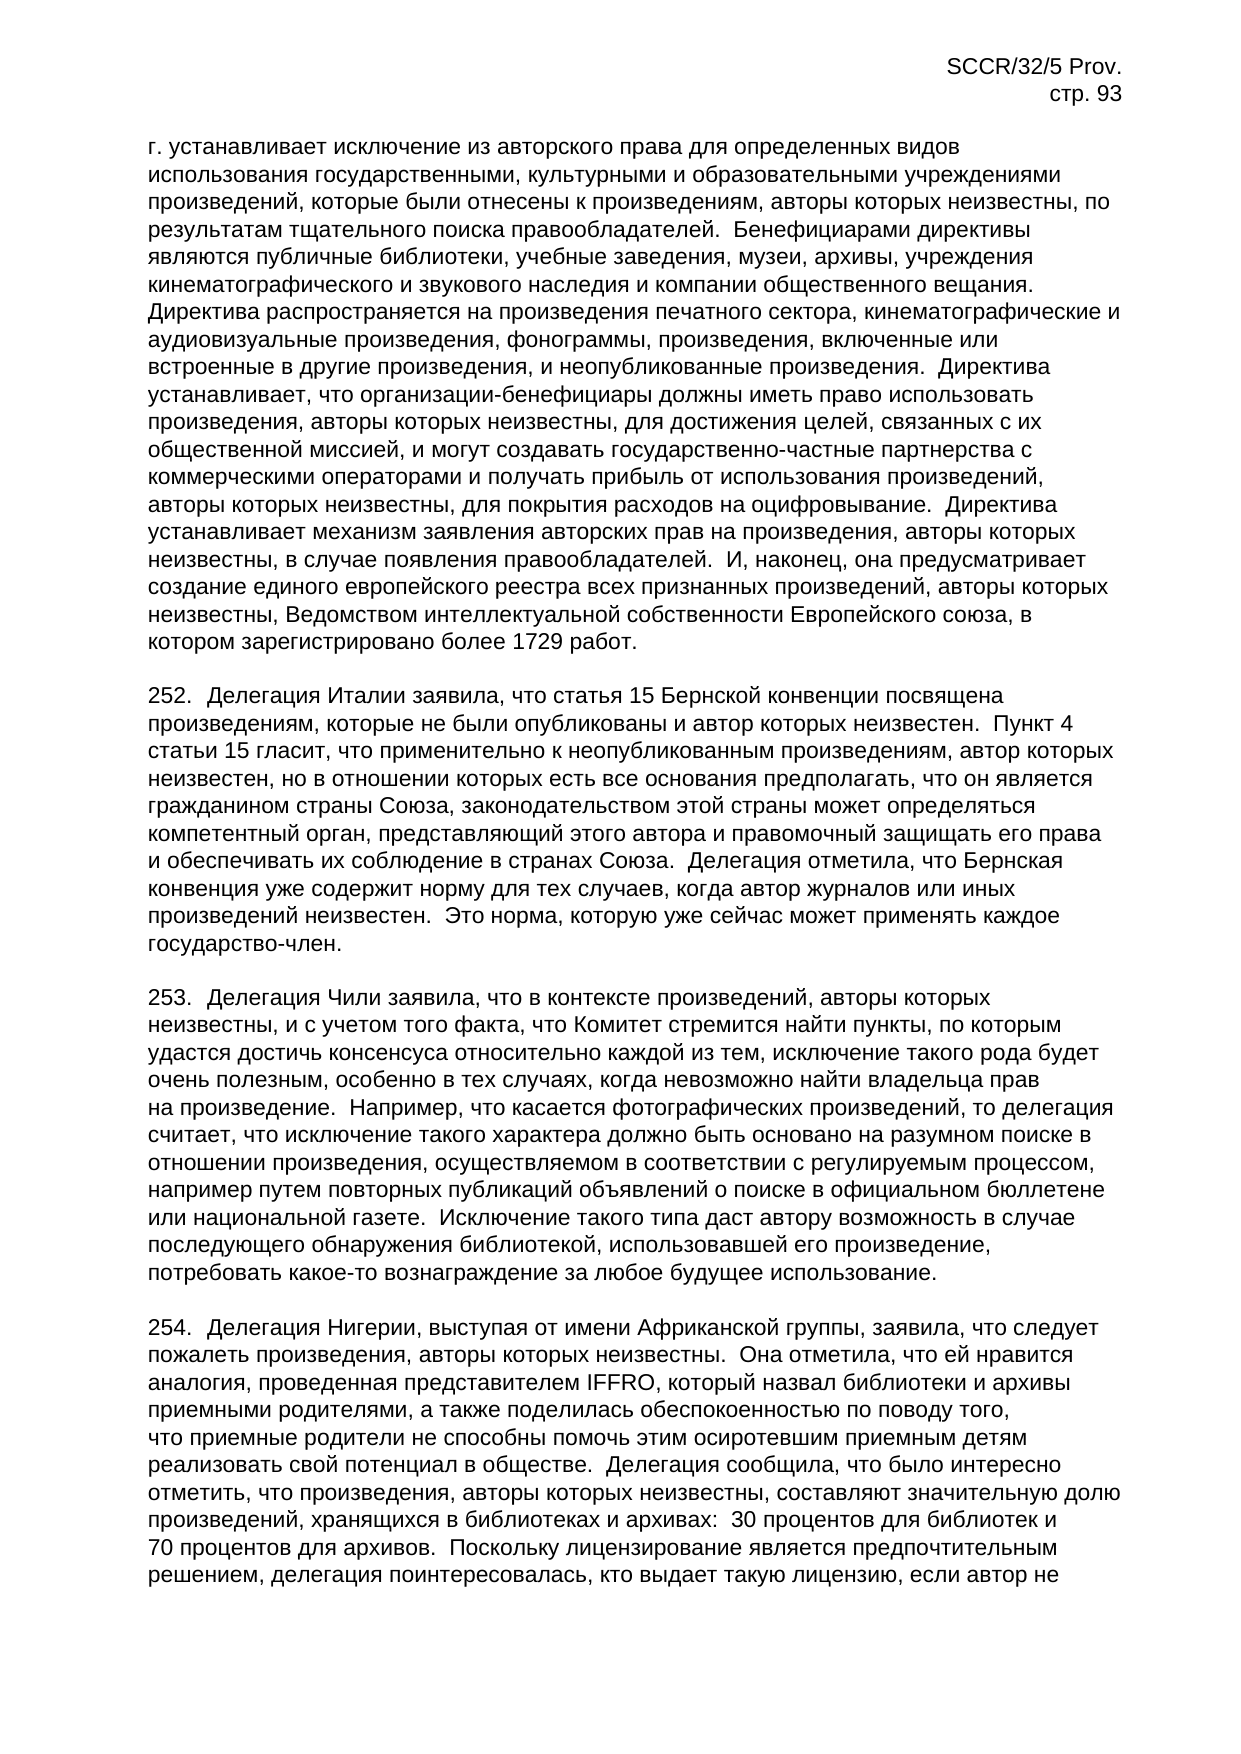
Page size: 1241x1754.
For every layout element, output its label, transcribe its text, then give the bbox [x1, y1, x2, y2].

list Делегация Чили заявила, что в контексте произведений, авторы которых неизвестны, и с учетом того факта, что Комитет стремится найти пункты, по которым удастся достичь консенсуса относительно каждой из тем, исключение такого рода будет очень полезным, особенно в тех случаях, когда невозможно найти владельца прав на произведение. Например, что касается фотографических произведений, то делегация считает, что исключение такого характера должно быть основано на разумном поиске в отношении произведения, осуществляемом в соответствии с регулируемым процессом, например путем повторных публикаций объявлений о поиске в официальном бюллетене или национальной газете. Исключение такого типа даст автору возможность в случае последующего обнаружения библиотекой, использовавшей его произведение, потребовать какое-то вознаграждение за любое будущее использование. [148, 982, 1122, 1285]
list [148, 1312, 1122, 1587]
list Делегация Италии заявила, что статья 15 Бернской конвенции посвящена произведениям, которые не были опубликованы и автор которых неизвестен. Пункт 4 статьи 15 гласит, что применительно к неопубликованным произведениям, автор которых неизвестен, но в отношении которых есть все основания предполагать, что он является гражданином страны Союза, законодательством этой страны может определяться компетентный орган, представляющий этого автора и правомочный защищать его права и обеспечивать их соблюдение в странах Союза. Делегация отметила, что Бернская конвенция уже содержит норму для тех случаев, когда автор журналов или иных произведений неизвестен. Это норма, которую уже сейчас может применять каждое государство-член. [148, 681, 1122, 956]
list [148, 132, 1122, 655]
